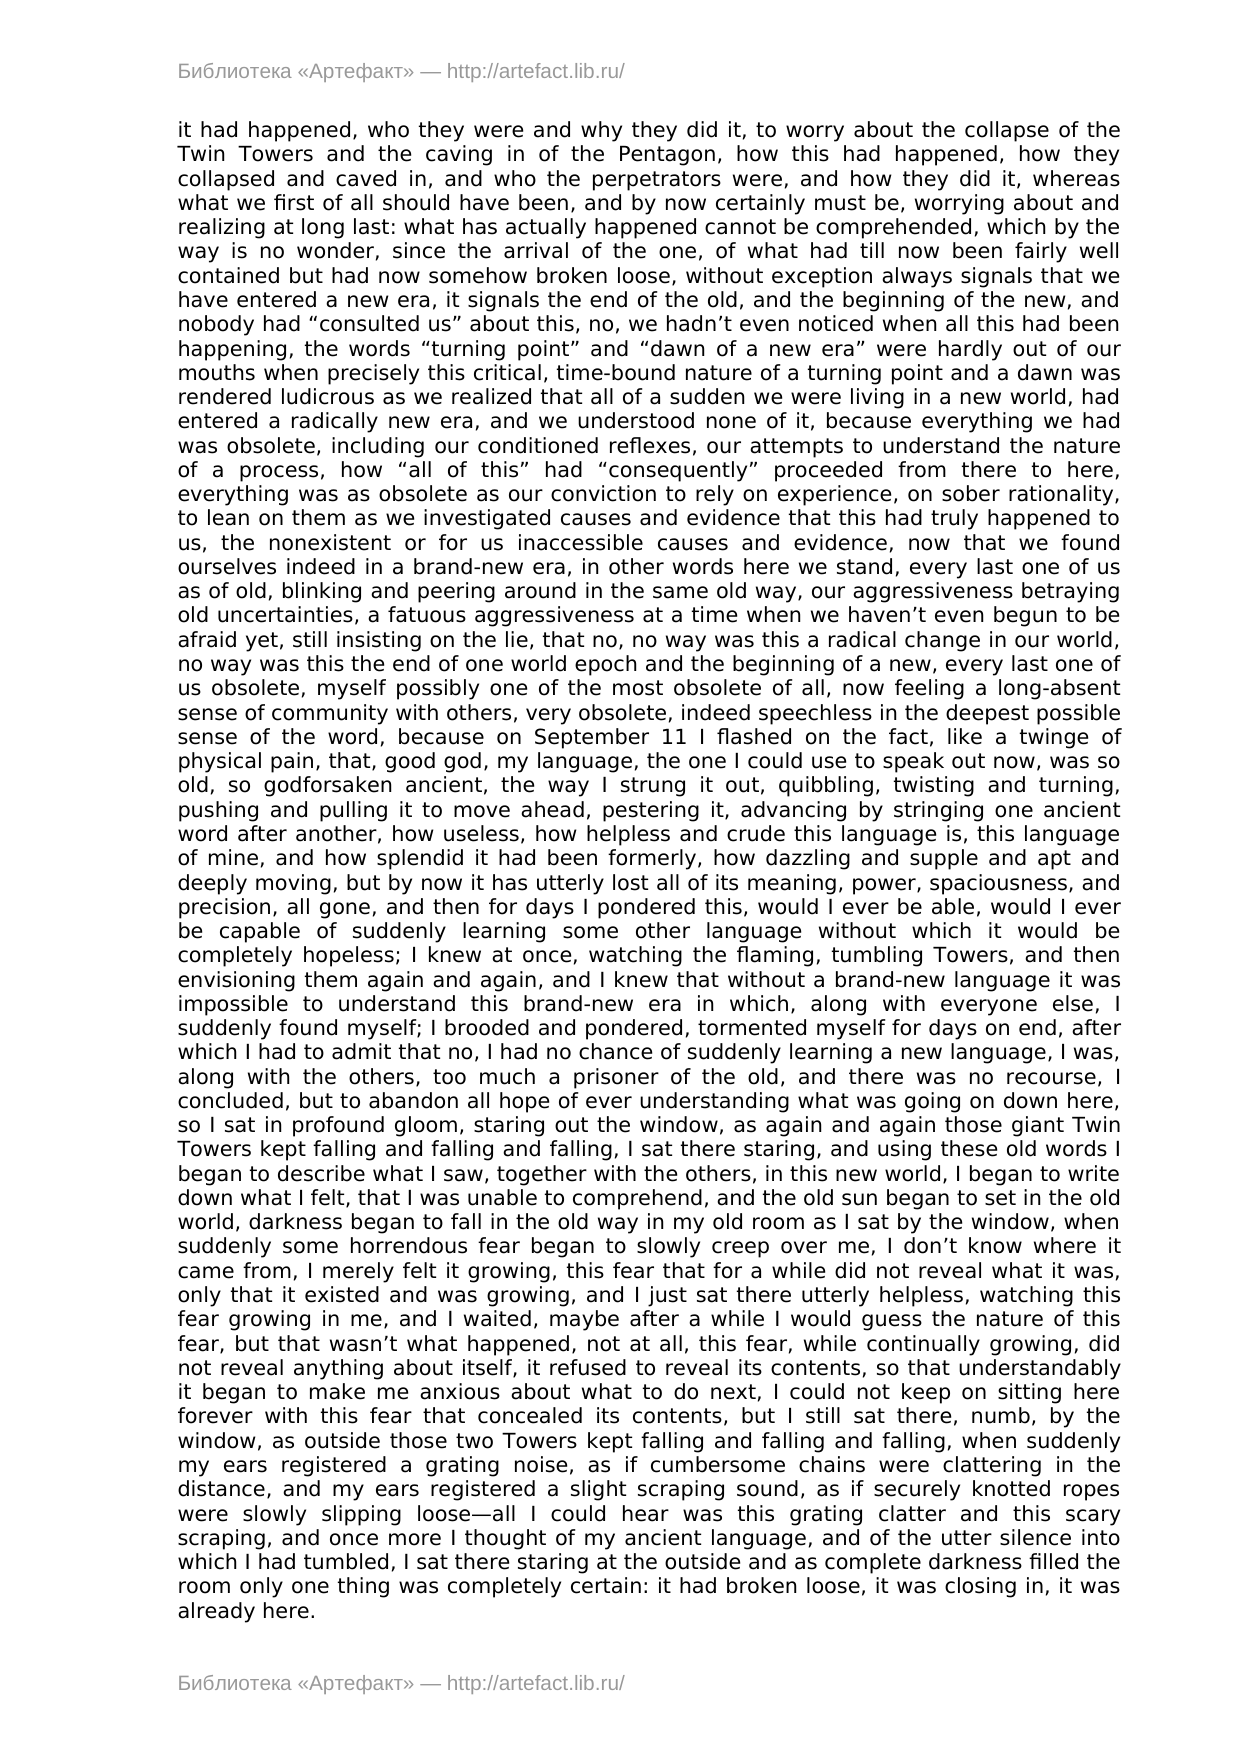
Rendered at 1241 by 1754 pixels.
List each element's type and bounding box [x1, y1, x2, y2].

text [177, 118, 1122, 1623]
